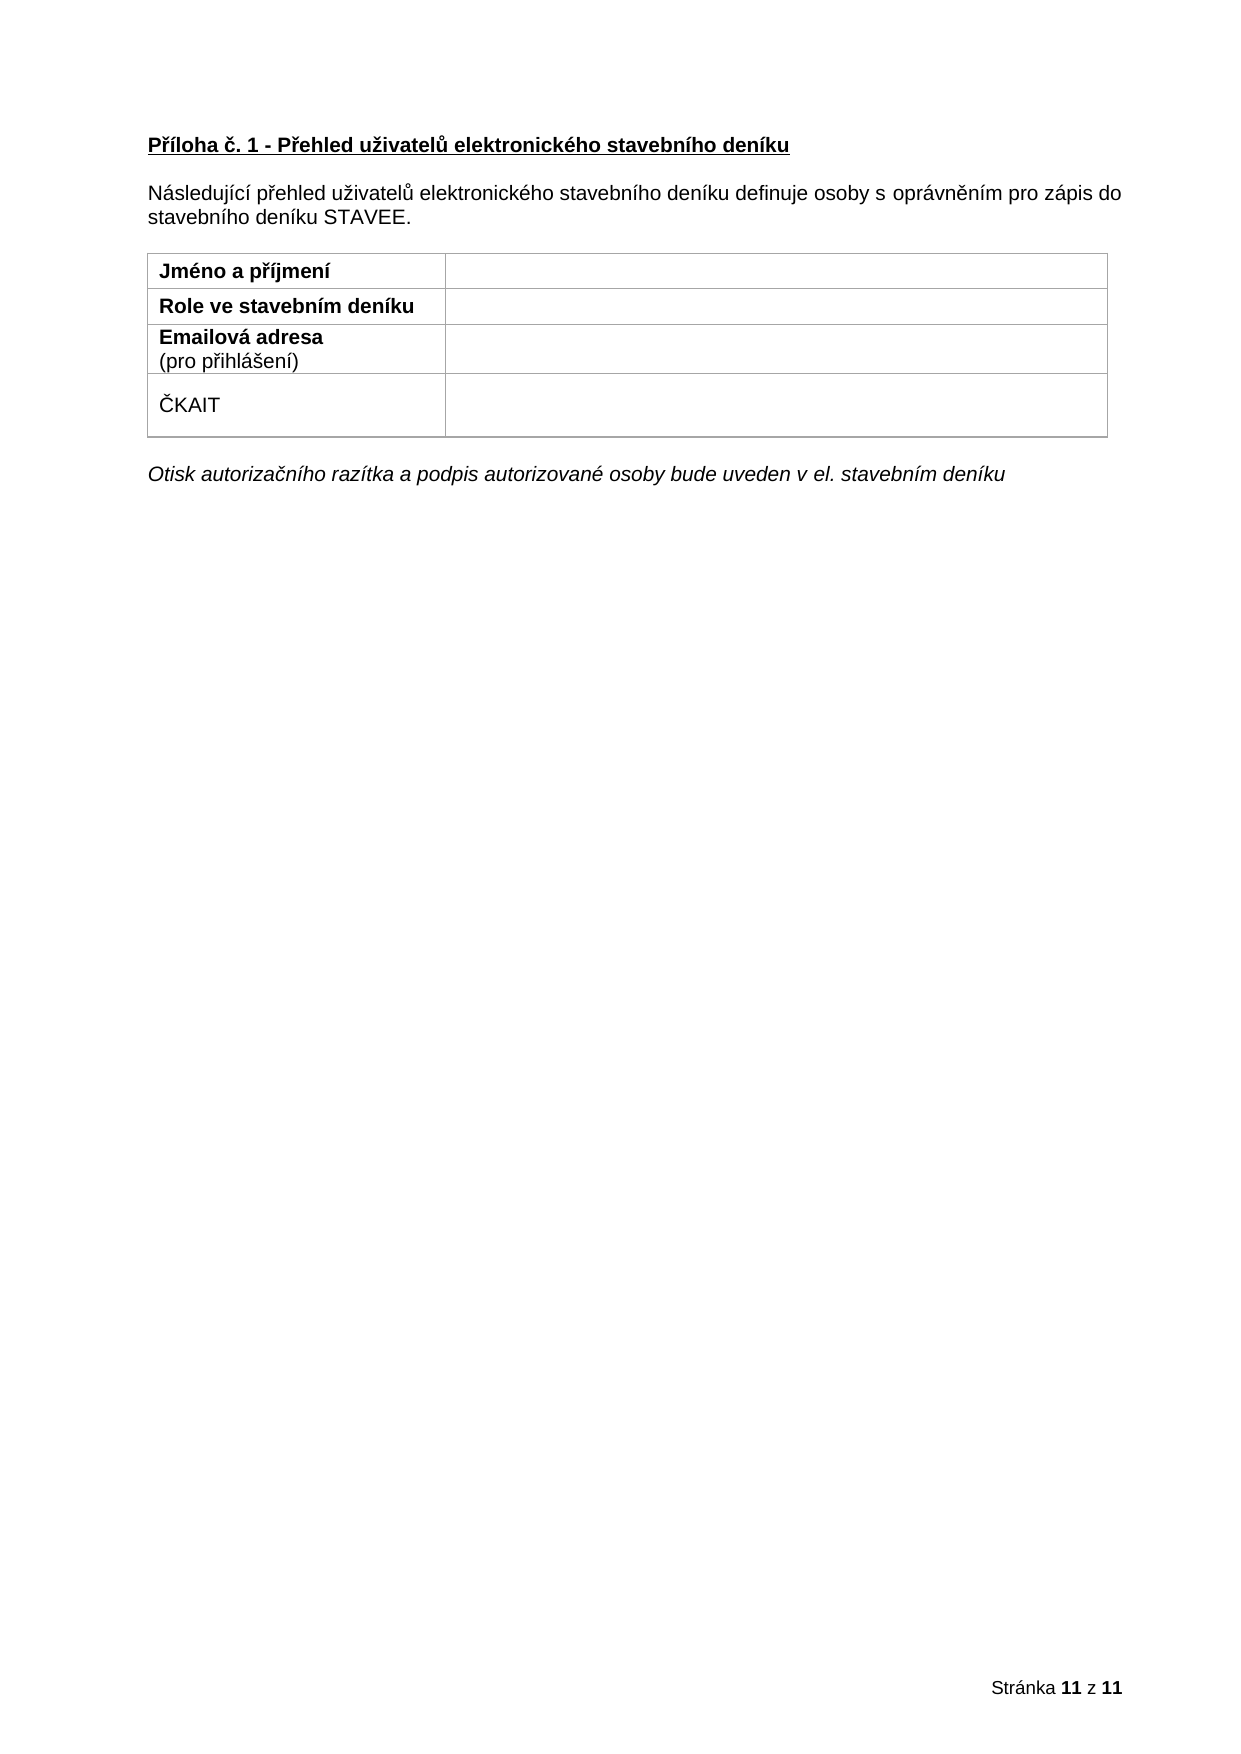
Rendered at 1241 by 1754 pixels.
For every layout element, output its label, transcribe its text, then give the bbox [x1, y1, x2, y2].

table_cell Emailová adresa (pro přihlášení) [148, 325, 445, 372]
table_header [446, 254, 1107, 288]
text Otisk autorizačního razítka a podpis autorizované osoby bude uveden v el. stavebním deníku [148, 461, 1122, 485]
text Příloha č. 1 - Přehled uživatelů elektronického stavebního deníku [148, 133, 1122, 157]
table_cell ČKAIT [148, 374, 445, 436]
table_header Jméno a příjmení [148, 254, 445, 288]
text Následující přehled uživatelů elektronického stavebního deníku definuje osoby s oprávněním pro zápis do stavebního deníku STAVEE. [148, 181, 1122, 229]
table_cell [446, 325, 1107, 372]
table_cell [446, 374, 1107, 436]
table_cell [446, 289, 1107, 323]
table_cell Role ve stavebním deníku [148, 289, 445, 323]
